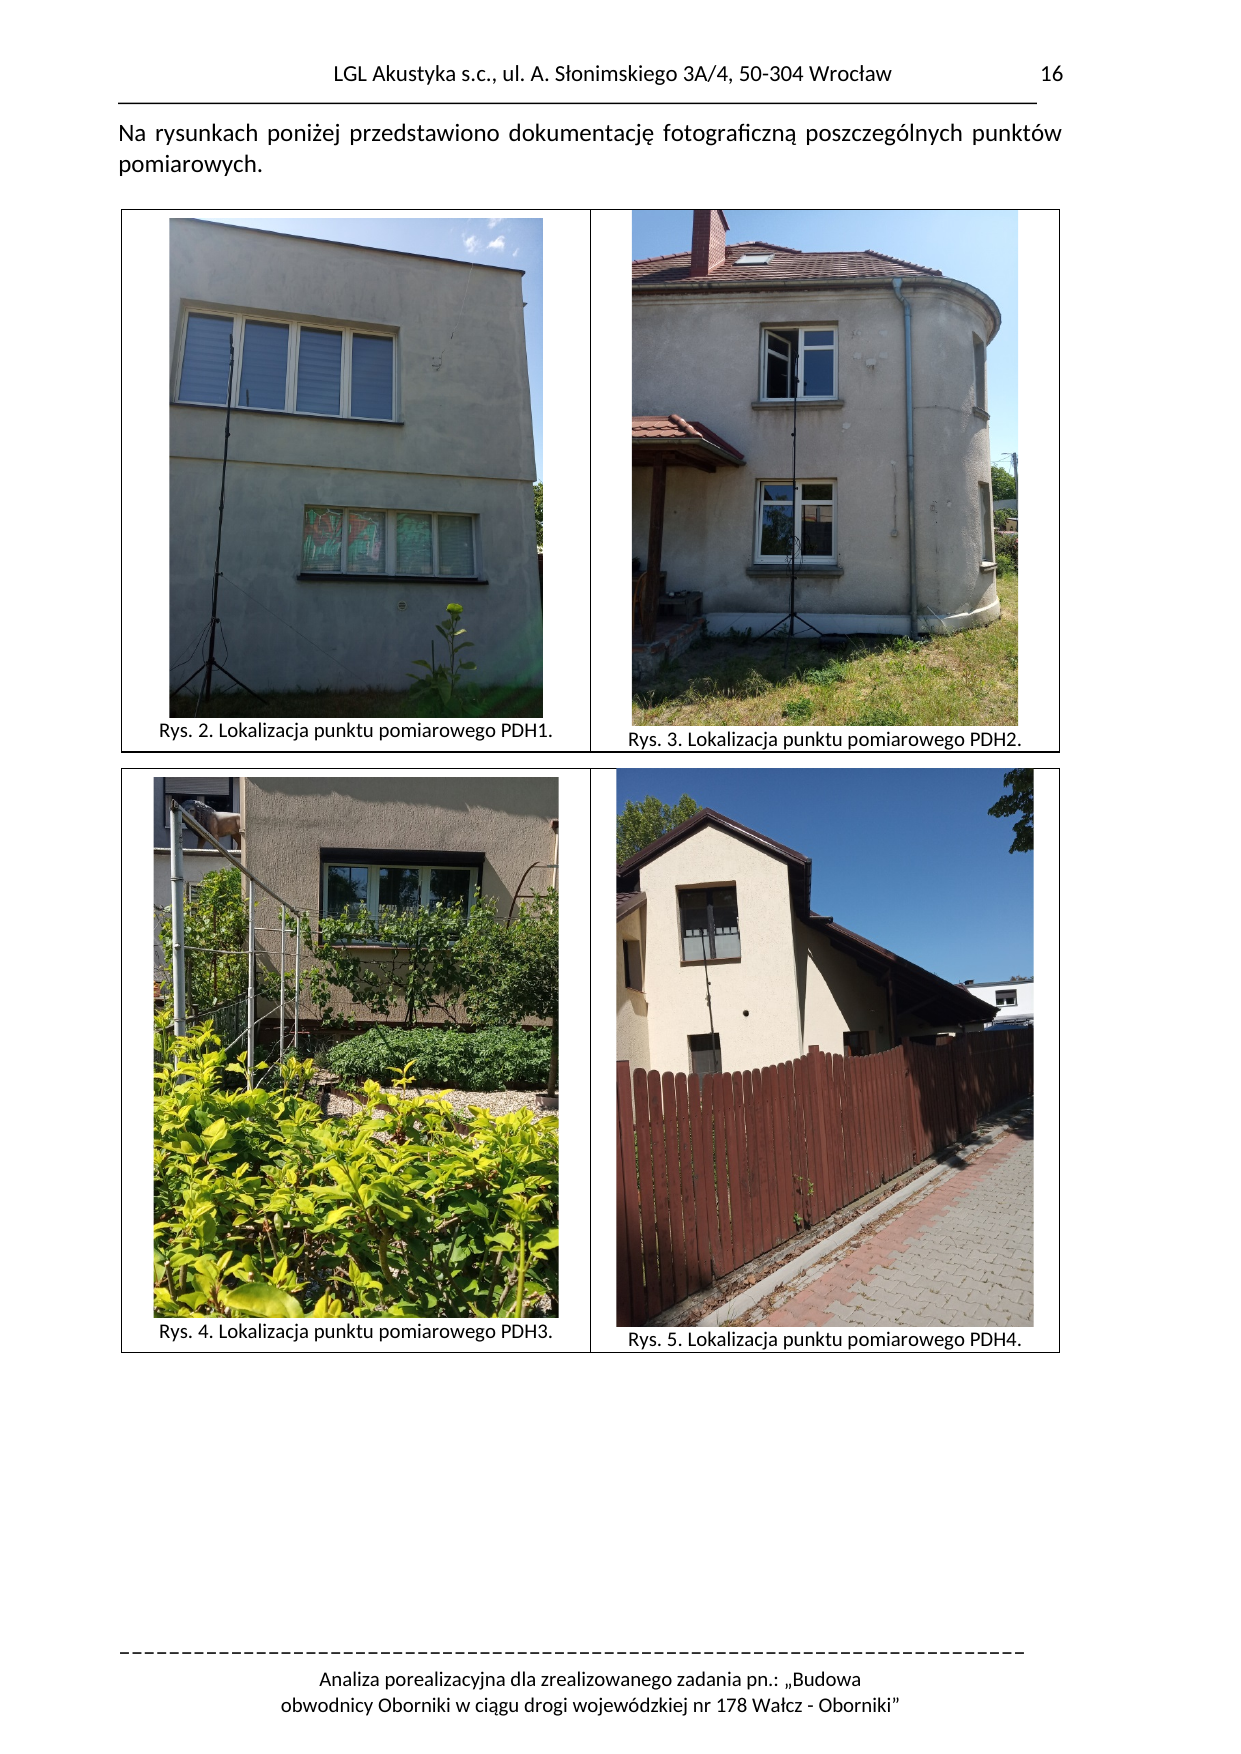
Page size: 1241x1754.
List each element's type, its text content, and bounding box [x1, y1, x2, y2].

table_header Rys. 2. Lokalizacja punktu pomiarowego PDH1. [122, 210, 590, 751]
table_header Rys. 3. Lokalizacja punktu pomiarowego PDH2. [591, 210, 1059, 751]
picture [616, 768, 1034, 1327]
picture [153, 777, 559, 1318]
picture [169, 218, 543, 718]
table_header Rys. 4. Lokalizacja punktu pomiarowego PDH3. [122, 769, 590, 1352]
text Na rysunkach poniżej przedstawiono dokumentację fotograficzną poszczególnych punktów pomiarowych. [118, 118, 1063, 179]
picture [631, 210, 1019, 726]
table_header Rys. 5. Lokalizacja punktu pomiarowego PDH4. [591, 769, 1059, 1352]
